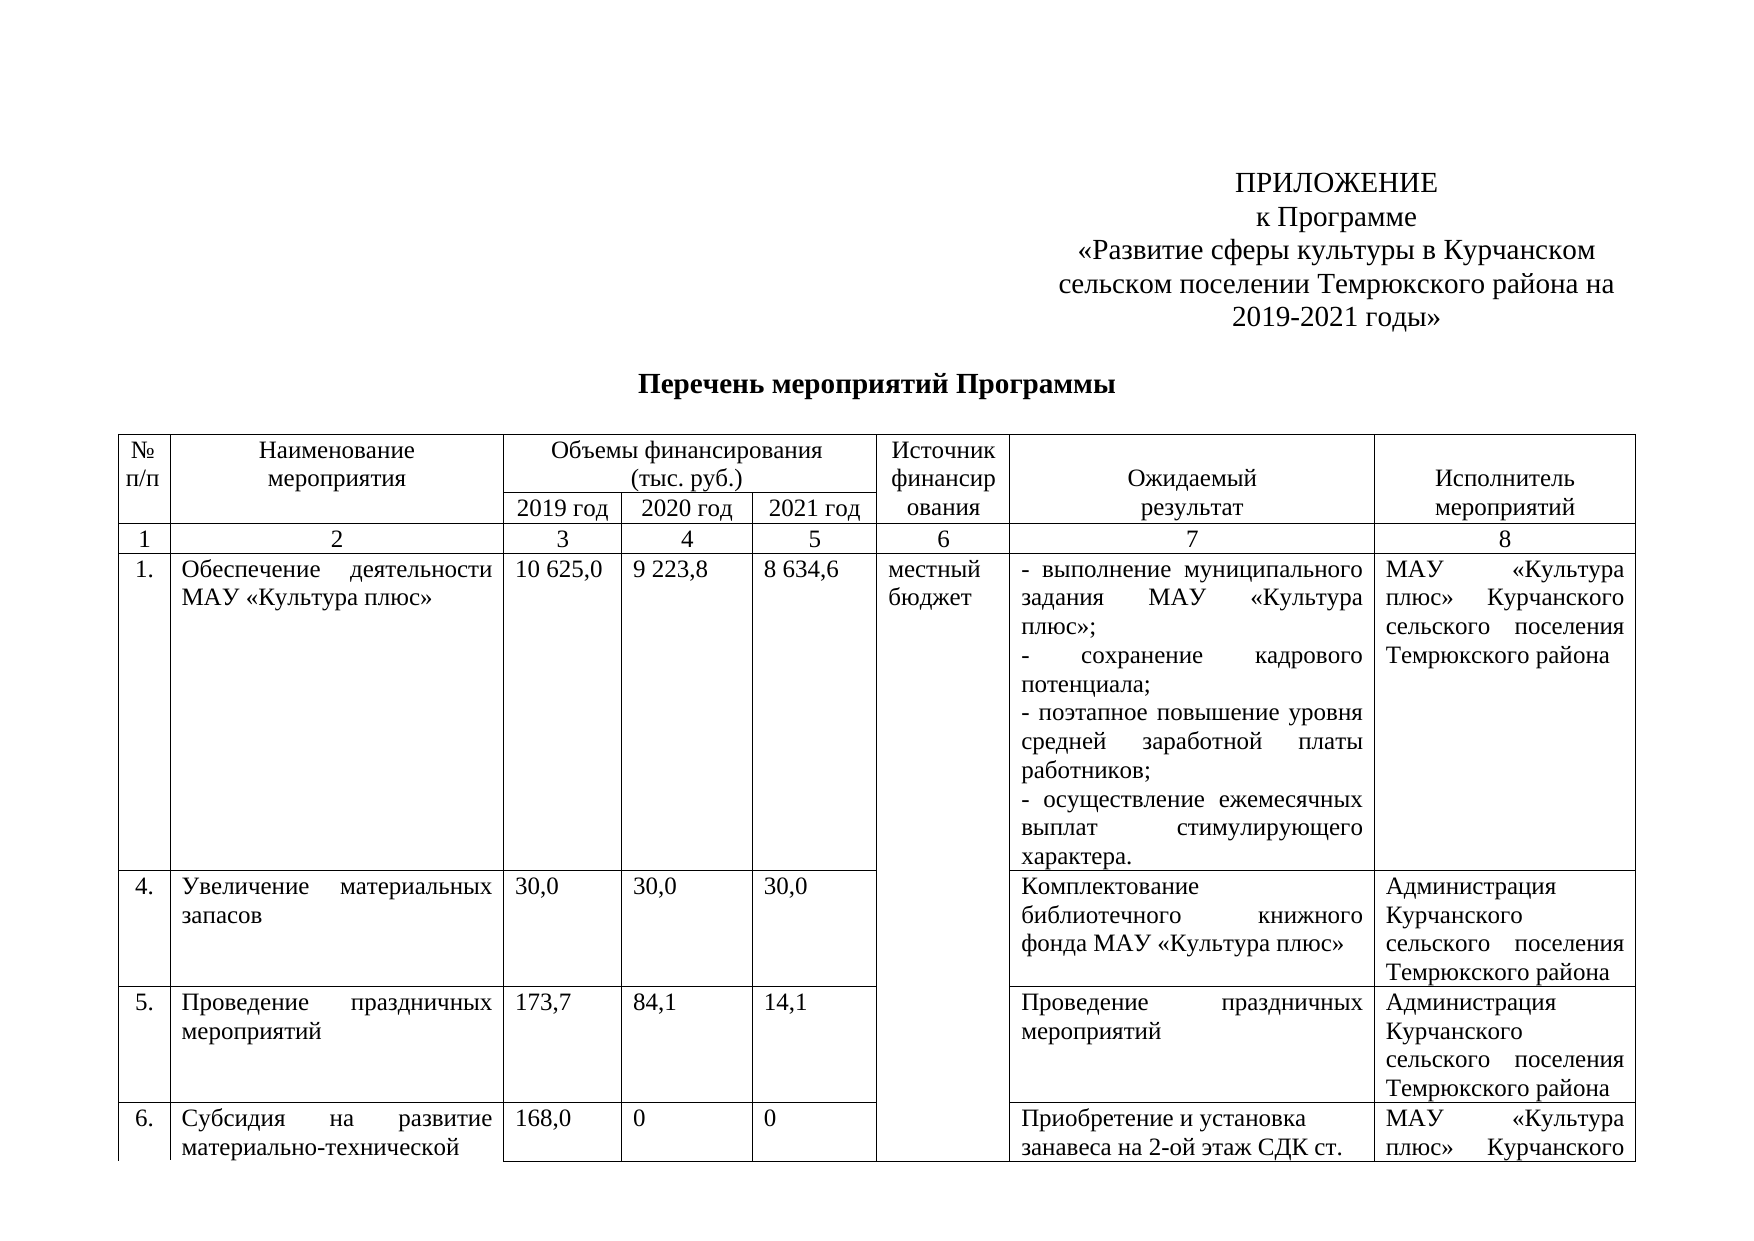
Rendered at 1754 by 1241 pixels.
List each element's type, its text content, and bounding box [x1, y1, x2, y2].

table_cell 14,1 [753, 987, 876, 1102]
table_cell Увеличение материальных запасов [171, 871, 503, 986]
table_cell 1 [119, 524, 170, 553]
table_cell 0 [622, 1103, 752, 1161]
table_cell 3 [504, 524, 621, 553]
table_cell местный бюджет [877, 554, 1009, 1161]
table_cell 30,0 [753, 871, 876, 986]
table_cell 2019 год [504, 493, 621, 523]
table_cell 9 223,8 [622, 554, 752, 870]
table_header № п/п [119, 435, 170, 523]
table_cell 2 [171, 524, 503, 553]
table_cell МАУ «Культура плюс» Курчанского сельского поселения Темрюкского района [1375, 1103, 1635, 1161]
table_cell Проведение праздничных мероприятий [1010, 987, 1374, 1102]
table_header Наименование мероприятия [171, 435, 503, 523]
table_cell Субсидия на развитие материально-технической базы учреждения культуры [170, 1103, 503, 1161]
table_cell 168,0 [504, 1103, 621, 1161]
table_header Источник финансирования [877, 435, 1009, 523]
table_cell Администрация Курчанского сельского поселения Темрюкского района [1375, 871, 1635, 986]
table_cell Проведение праздничных мероприятий [171, 987, 503, 1102]
table_cell 84,1 [622, 987, 752, 1102]
table_cell 5. [119, 987, 170, 1102]
table_cell 4 [622, 524, 752, 553]
text «Развитие сферы культуры в Курчанском сельском поселении Темрюкского района на 2019-2021 годы» [1037, 232, 1636, 333]
table_cell 6 [877, 524, 1009, 553]
table_cell Администрация Курчанского сельского поселения Темрюкского района [1375, 987, 1635, 1102]
table_cell Обеспечение деятельности МАУ «Культура плюс» [171, 554, 503, 870]
table_cell 30,0 [622, 871, 752, 986]
table_cell Приобретение и установка занавеса на 2-ой этаж СДК ст. Курчанская, приобретение сценических костюмов [1010, 1103, 1374, 1161]
text Перечень мероприятий Программы [118, 367, 1636, 400]
table_cell - выполнение муниципального задания МАУ «Культура плюс»; - сохранение кадрового потенциала; - поэтапное повышение уровня средней заработной платы работников; - осуществление ежемесячных выплат стимулирующего характера. [1010, 554, 1374, 870]
table_header Исполнитель мероприятий [1375, 435, 1635, 523]
table_header Объемы финансирования (тыс. руб.) [504, 435, 876, 492]
table_cell 5 [753, 524, 876, 553]
table_cell 1. [119, 554, 170, 870]
table_cell 2021 год [753, 493, 876, 523]
table_cell 10 625,0 [504, 554, 621, 870]
table_cell 8 [1375, 524, 1635, 553]
table_cell Комплектование библиотечного книжного фонда МАУ «Культура плюс» [1010, 871, 1374, 986]
table_cell 173,7 [504, 987, 621, 1102]
table_cell 7 [1010, 524, 1374, 553]
table_cell 0 [753, 1103, 876, 1161]
table_cell 6. [119, 1103, 170, 1161]
text к Программе [1037, 199, 1636, 232]
table_header Ожидаемый результат [1010, 435, 1374, 523]
text ПРИЛОЖЕНИЕ [1037, 165, 1636, 199]
table_cell 30,0 [504, 871, 621, 986]
table_cell 8 634,6 [753, 554, 876, 870]
table_cell МАУ «Культура плюс» Курчанского сельского поселения Темрюкского района [1375, 554, 1635, 870]
table_cell 2020 год [622, 493, 752, 523]
table_cell 4. [119, 871, 170, 986]
